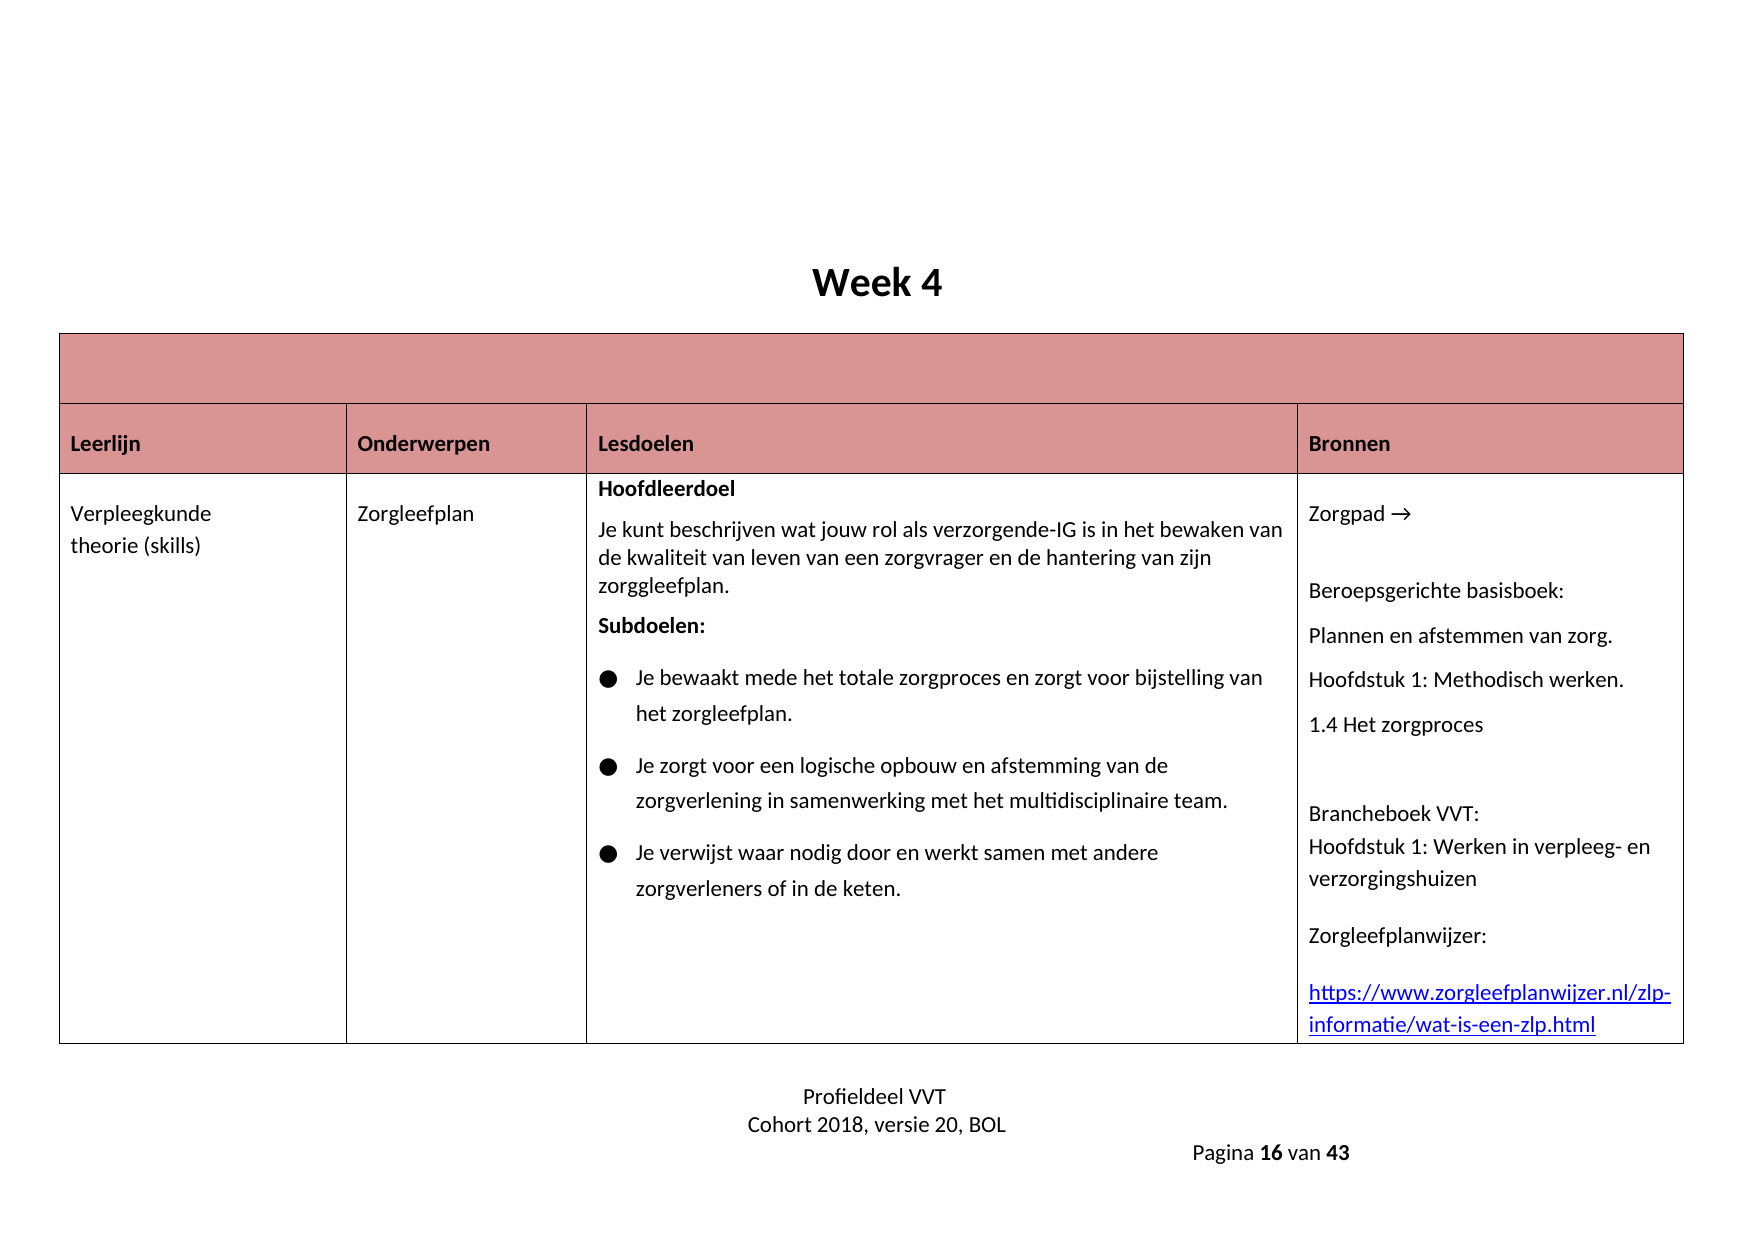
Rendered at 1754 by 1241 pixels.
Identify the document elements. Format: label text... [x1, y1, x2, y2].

table_cell Zorgpad → Beroepsgerichte basisboek: Plannen en afstemmen van zorg. Hoofdstuk 1: Methodisch werken. 1.4 Het zorgproces Brancheboek VVT: Hoofdstuk 1: Werken in verpleeg- en verzorgingshuizen Zorgleefplanwijzer: https://www.zorgleefplanwijzer.nl/zlp-informatie/wat-is-een-zlp.html [1298, 474, 1683, 1042]
table_cell Lesdoelen [587, 404, 1297, 473]
table_header [60, 334, 1683, 403]
table_cell Zorgleefplan [347, 474, 586, 1042]
table_cell Bronnen [1298, 404, 1683, 473]
subtitle Week 4 [148, 256, 1606, 307]
table_cell Leerlijn [60, 404, 346, 473]
table_cell Onderwerpen [347, 404, 586, 473]
table_cell Verpleegkunde theorie (skills) [60, 474, 346, 1042]
table_cell Hoofdleerdoel Je kunt beschrijven wat jouw rol als verzorgende-IG is in het bewaken van de kwaliteit van leven van een zorgvrager en de hantering van zijn zorggleefplan. Subdoelen: Je bewaakt mede het totale zorgproces en zorgt voor bijstelling van het zorgleefplan. Je zorgt voor een logische opbouw en afstemming van de zorgverlening in samenwerking met het multidisciplinaire team. Je verwijst waar nodig door en werkt samen met andere zorgverleners of in de keten. [587, 474, 1297, 1042]
